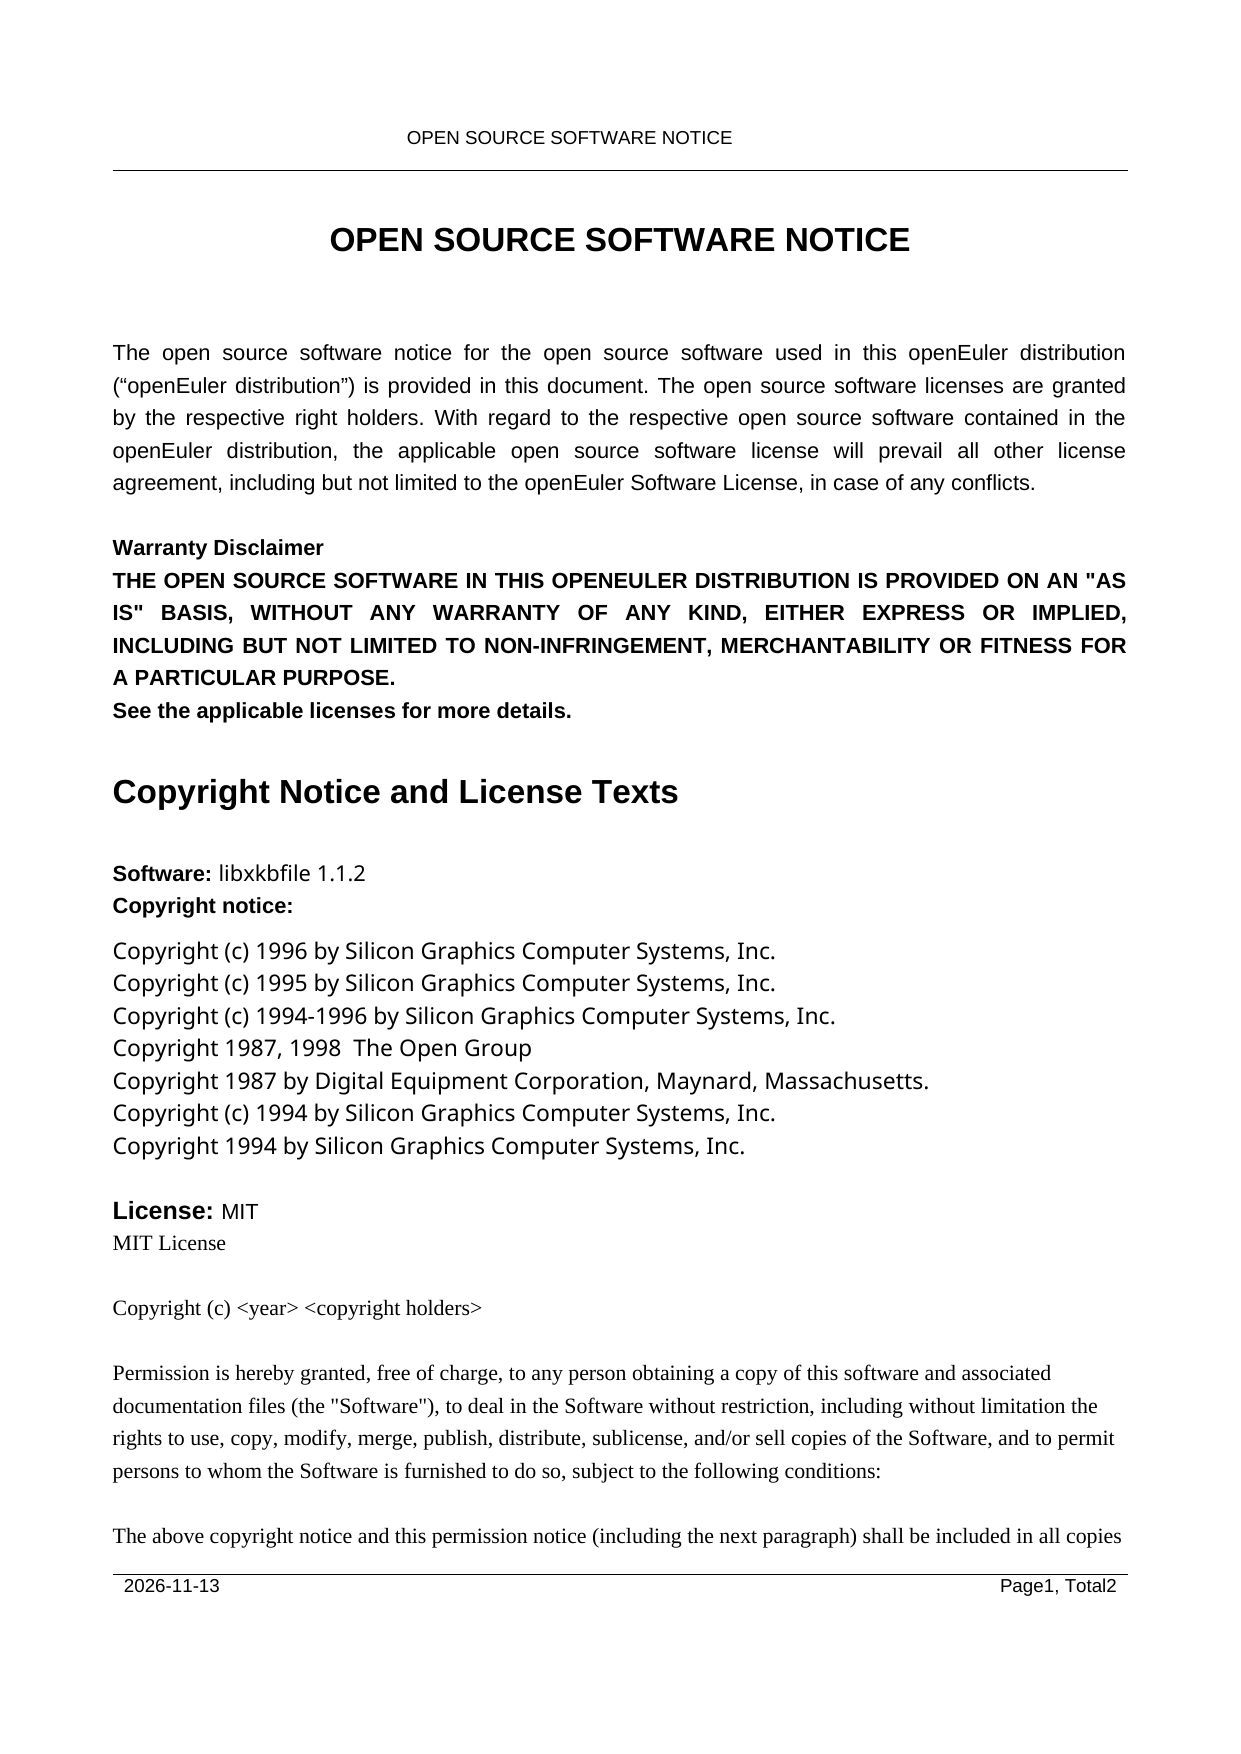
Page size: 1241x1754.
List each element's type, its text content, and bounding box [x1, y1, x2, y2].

text Copyright notice: [112, 889, 1128, 921]
text License: MIT [112, 1194, 1128, 1226]
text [112, 1226, 1128, 1551]
text Copyright (c) 1996 by Silicon Graphics Computer Systems, Inc. Copyright (c) 1995 by Silicon Graphics Computer Systems, Inc. Copyright (c) 1994-1996 by Silicon Graphics Computer Systems, Inc. Copyright 1987, 1998 The Open Group Copyright 1987 by Digital Equipment Corporation, Maynard, Massachusetts. Copyright (c) 1994 by Silicon Graphics Computer Systems, Inc. Copyright 1994 by Silicon Graphics Computer Systems, Inc. [112, 934, 1128, 1194]
text Warranty Disclaimer [112, 531, 1128, 564]
text The open source software notice for the open source software used in this openEuler distribution (“openEuler distribution”) is provided in this document. The open source software licenses are granted by the respective right holders. With regard to the respective open source software contained in the openEuler distribution, the applicable open source software license will prevail all other license agreement, including but not limited to the openEuler Software License, in case of any conflicts. [112, 336, 1128, 499]
title Software: libxkbfile 1.1.2 [112, 856, 1128, 889]
text Copyright Notice and License Texts [112, 759, 1128, 824]
text THE OPEN SOURCE SOFTWARE IN THIS OPENEULER DISTRIBUTION IS PROVIDED ON AN "AS IS" BASIS, WITHOUT ANY WARRANTY OF ANY KIND, EITHER EXPRESS OR IMPLIED, INCLUDING BUT NOT LIMITED TO NON-INFRINGEMENT, MERCHANTABILITY OR FITNESS FOR A PARTICULAR PURPOSE. See the applicable licenses for more details. [112, 564, 1128, 726]
text OPEN SOURCE SOFTWARE NOTICE [112, 206, 1128, 271]
